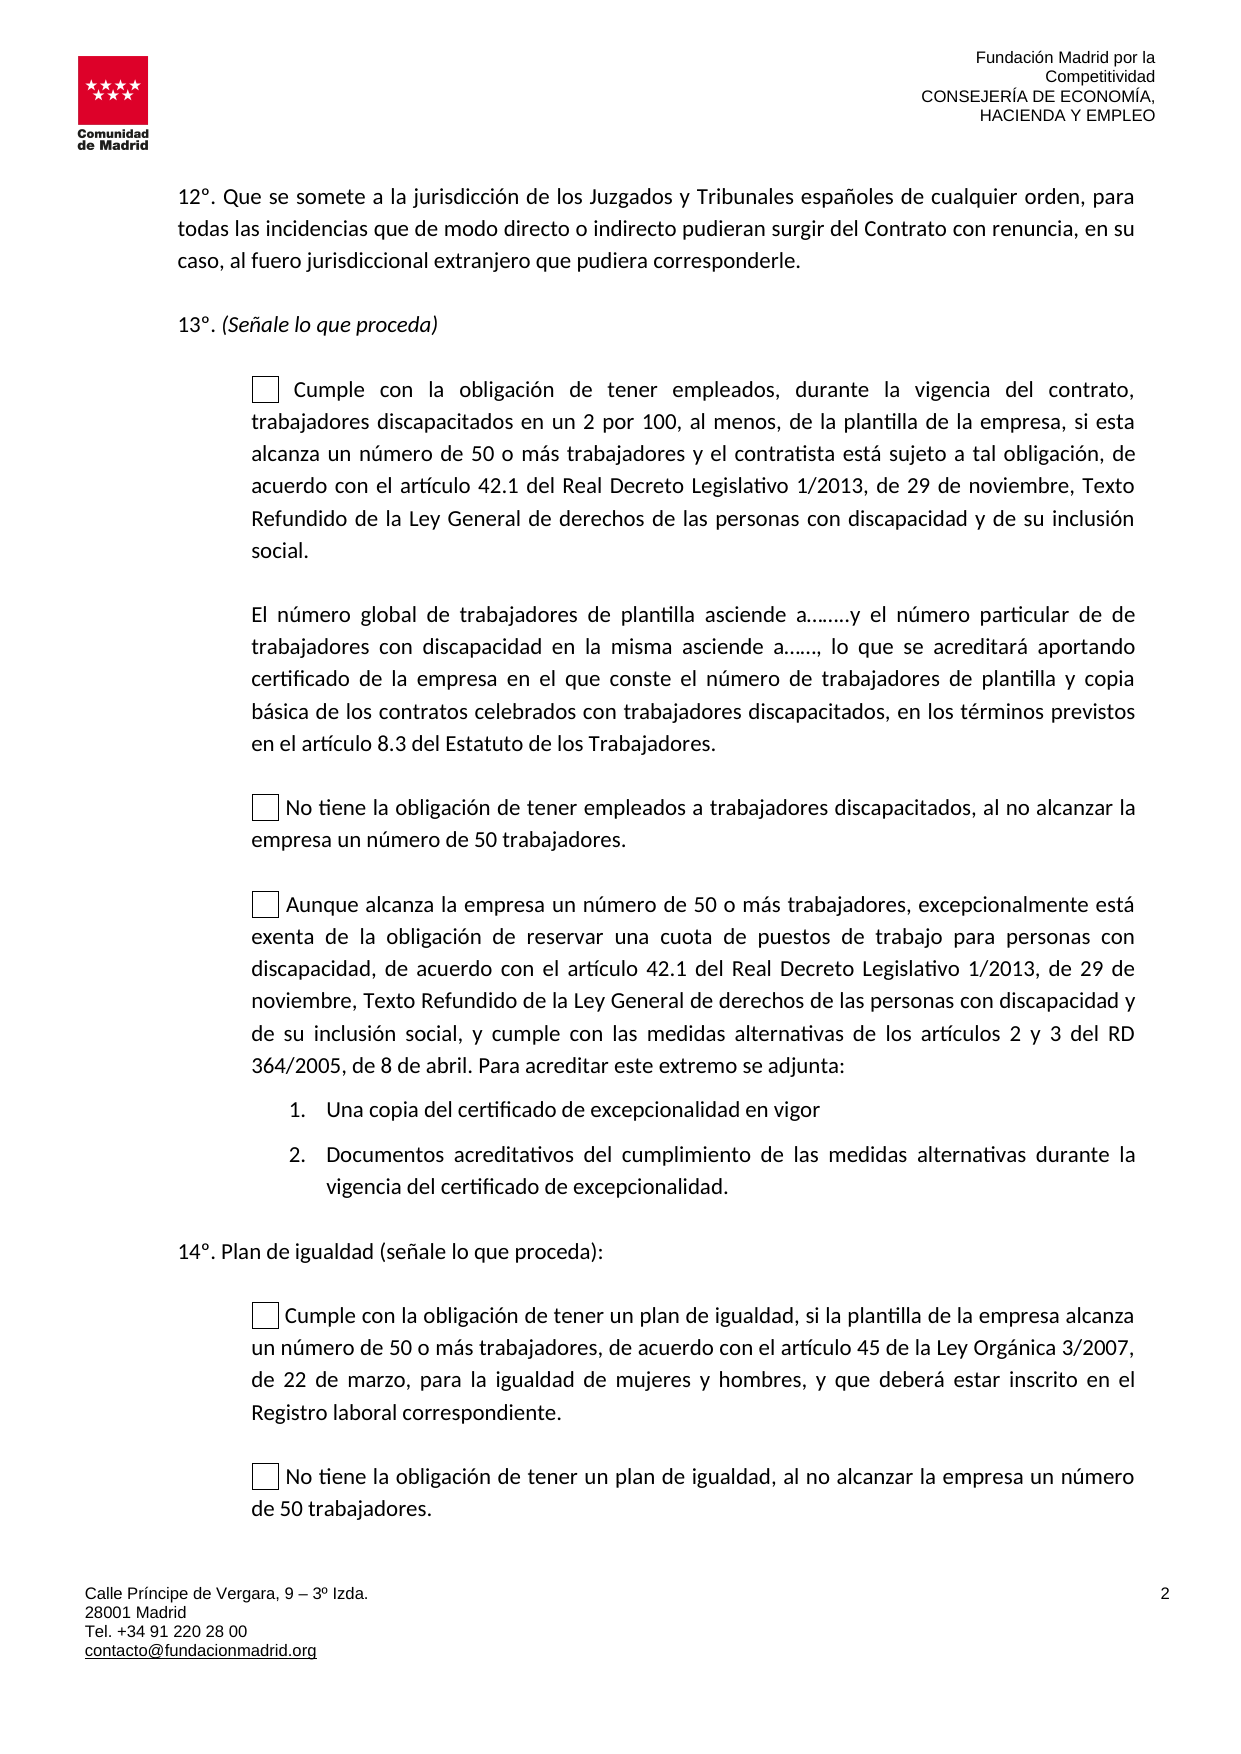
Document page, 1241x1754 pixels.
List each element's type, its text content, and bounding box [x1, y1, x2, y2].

text 13º. (Señale lo que proceda) [177, 311, 1137, 338]
text 12º. Que se somete a la jurisdicción de los Juzgados y Tribunales españoles de cualquier orden, para todas las incidencias que de modo directo o indirecto pudieran surgir del Contrato con renuncia, en su caso, al fuero jurisdiccional extranjero que pudiera corresponderle. [177, 182, 1137, 274]
text Cumple con la obligación de tener empleados, durante la vigencia del contrato, trabajadores discapacitados en un 2 por 100, al menos, de la plantilla de la empresa, si esta alcanza un número de 50 o más trabajadores y el contratista está sujeto a tal obligación, de acuerdo con el artículo 42.1 del Real Decreto Legislativo 1/2013, de 29 de noviembre, Texto Refundido de la Ley General de derechos de las personas con discapacidad y de su inclusión social. [251, 375, 1137, 564]
picture [70, 48, 155, 158]
text 14º. Plan de igualdad (señale lo que proceda): [177, 1237, 1137, 1265]
text El número global de trabajadores de plantilla asciende a……..y el número particular de de trabajadores con discapacidad en la misma asciende a……, lo que se acreditará aportando certificado de la empresa en el que conste el número de trabajadores de plantilla y copia básica de los contratos celebrados con trabajadores discapacitados, en los términos previstos en el artículo 8.3 del Estatuto de los Trabajadores. [251, 600, 1137, 757]
text Aunque alcanza la empresa un número de 50 o más trabajadores, excepcionalmente está exenta de la obligación de reservar una cuota de puestos de trabajo para personas con discapacidad, de acuerdo con el artículo 42.1 del Real Decreto Legislativo 1/2013, de 29 de noviembre, Texto Refundido de la Ley General de derechos de las personas con discapacidad y de su inclusión social, y cumple con las medidas alternativas de los artículos 2 y 3 del RD 364/2005, de 8 de abril. Para acreditar este extremo se adjunta: [251, 890, 1137, 1079]
text No tiene la obligación de tener empleados a trabajadores discapacitados, al no alcanzar la empresa un número de 50 trabajadores. [251, 793, 1137, 853]
list Una copia del certificado de excepcionalidad en vigor [288, 1096, 1137, 1123]
text Cumple con la obligación de tener un plan de igualdad, si la plantilla de la empresa alcanza un número de 50 o más trabajadores, de acuerdo con el artículo 45 de la Ley Orgánica 3/2007, de 22 de marzo, para la igualdad de mujeres y hombres, y que deberá estar inscrito en el Registro laboral correspondiente. [251, 1301, 1137, 1426]
text No tiene la obligación de tener un plan de igualdad, al no alcanzar la empresa un número de 50 trabajadores. [251, 1462, 1137, 1522]
list Documentos acreditativos del cumplimiento de las medidas alternativas durante la vigencia del certificado de excepcionalidad. [288, 1140, 1137, 1200]
